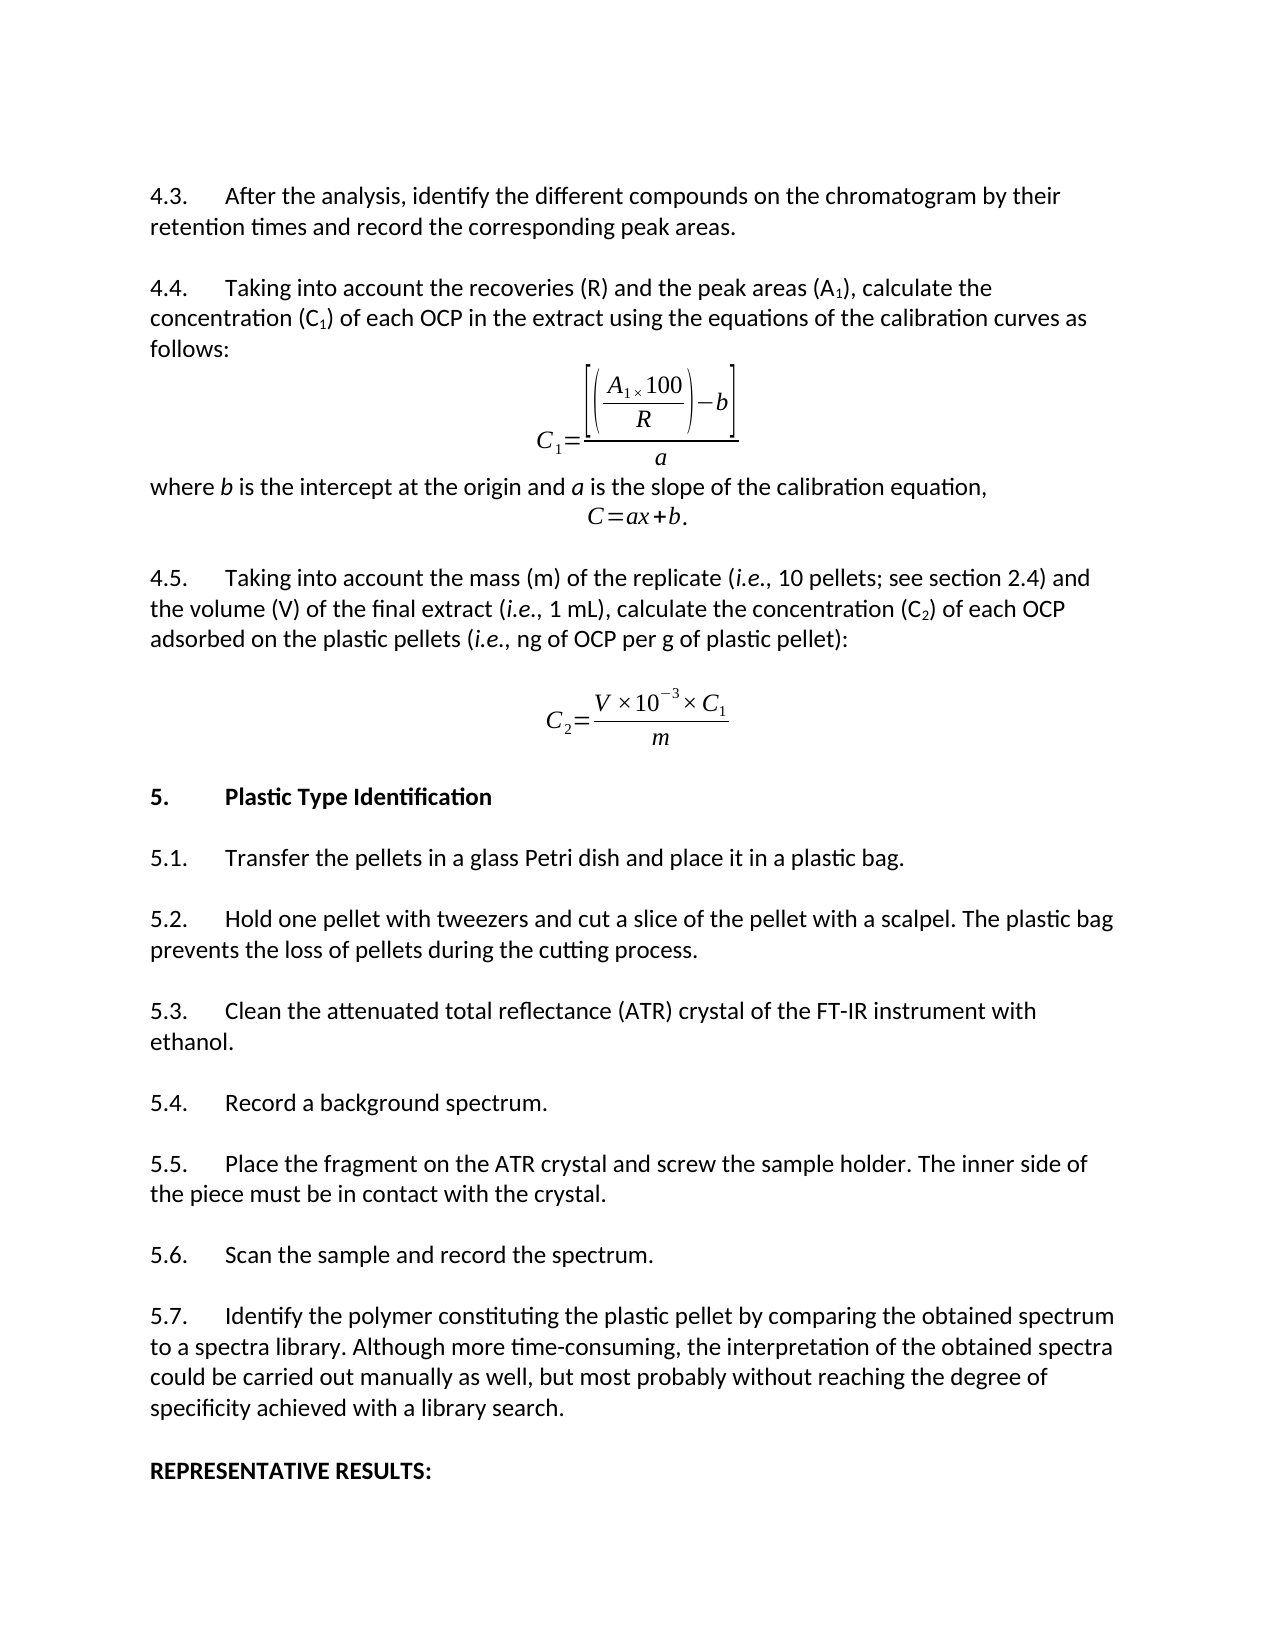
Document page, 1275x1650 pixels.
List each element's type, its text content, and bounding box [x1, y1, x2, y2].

list Scan the sample and record the spectrum. [150, 1239, 1125, 1270]
list where b is the intercept at the origin and a is the slope of the calibration equation, [150, 471, 1125, 502]
list Transfer the pellets in a glass Petri dish and place it in a plastic bag. [150, 842, 1125, 873]
list Hold one pellet with tweezers and cut a slice of the pellet with a scalpel. The plastic bag prevents the loss of pellets during the cutting process. [150, 903, 1125, 964]
text REPRESENTATIVE RESULTS: [150, 1455, 1125, 1486]
list Identify the polymer constituting the plastic pellet by comparing the obtained spectrum to a spectra library. Although more time-consuming, the interpretation of the obtained spectra could be carried out manually as well, but most probably without reaching the degree of specificity achieved with a library search. [150, 1300, 1125, 1422]
list . [150, 502, 1125, 532]
list Clean the attenuated total reflectance (ATR) crystal of the FT-IR instrument with ethanol. [150, 995, 1125, 1056]
list Place the fragment on the ATR crystal and screw the sample holder. The inner side of the piece must be in contact with the crystal. [150, 1148, 1125, 1209]
list After the analysis, identify the different compounds on the chromatogram by their retention times and record the corresponding peak areas. [150, 181, 1125, 242]
list Taking into account the mass (m) of the replicate (i.e., 10 pellets; see section 2.4) and the volume (V) of the final extract (i.e., 1 mL), calculate the concentration (C2) of each OCP adsorbed on the plastic pellets (i.e., ng of OCP per g of plastic pellet): [150, 563, 1125, 654]
list Plastic Type Identification [150, 781, 1125, 812]
list Taking into account the recoveries (R) and the peak areas (A1), calculate the concentration (C1) of each OCP in the extract using the equations of the calibration curves as follows: [150, 272, 1125, 364]
list Record a background spectrum. [150, 1087, 1125, 1117]
